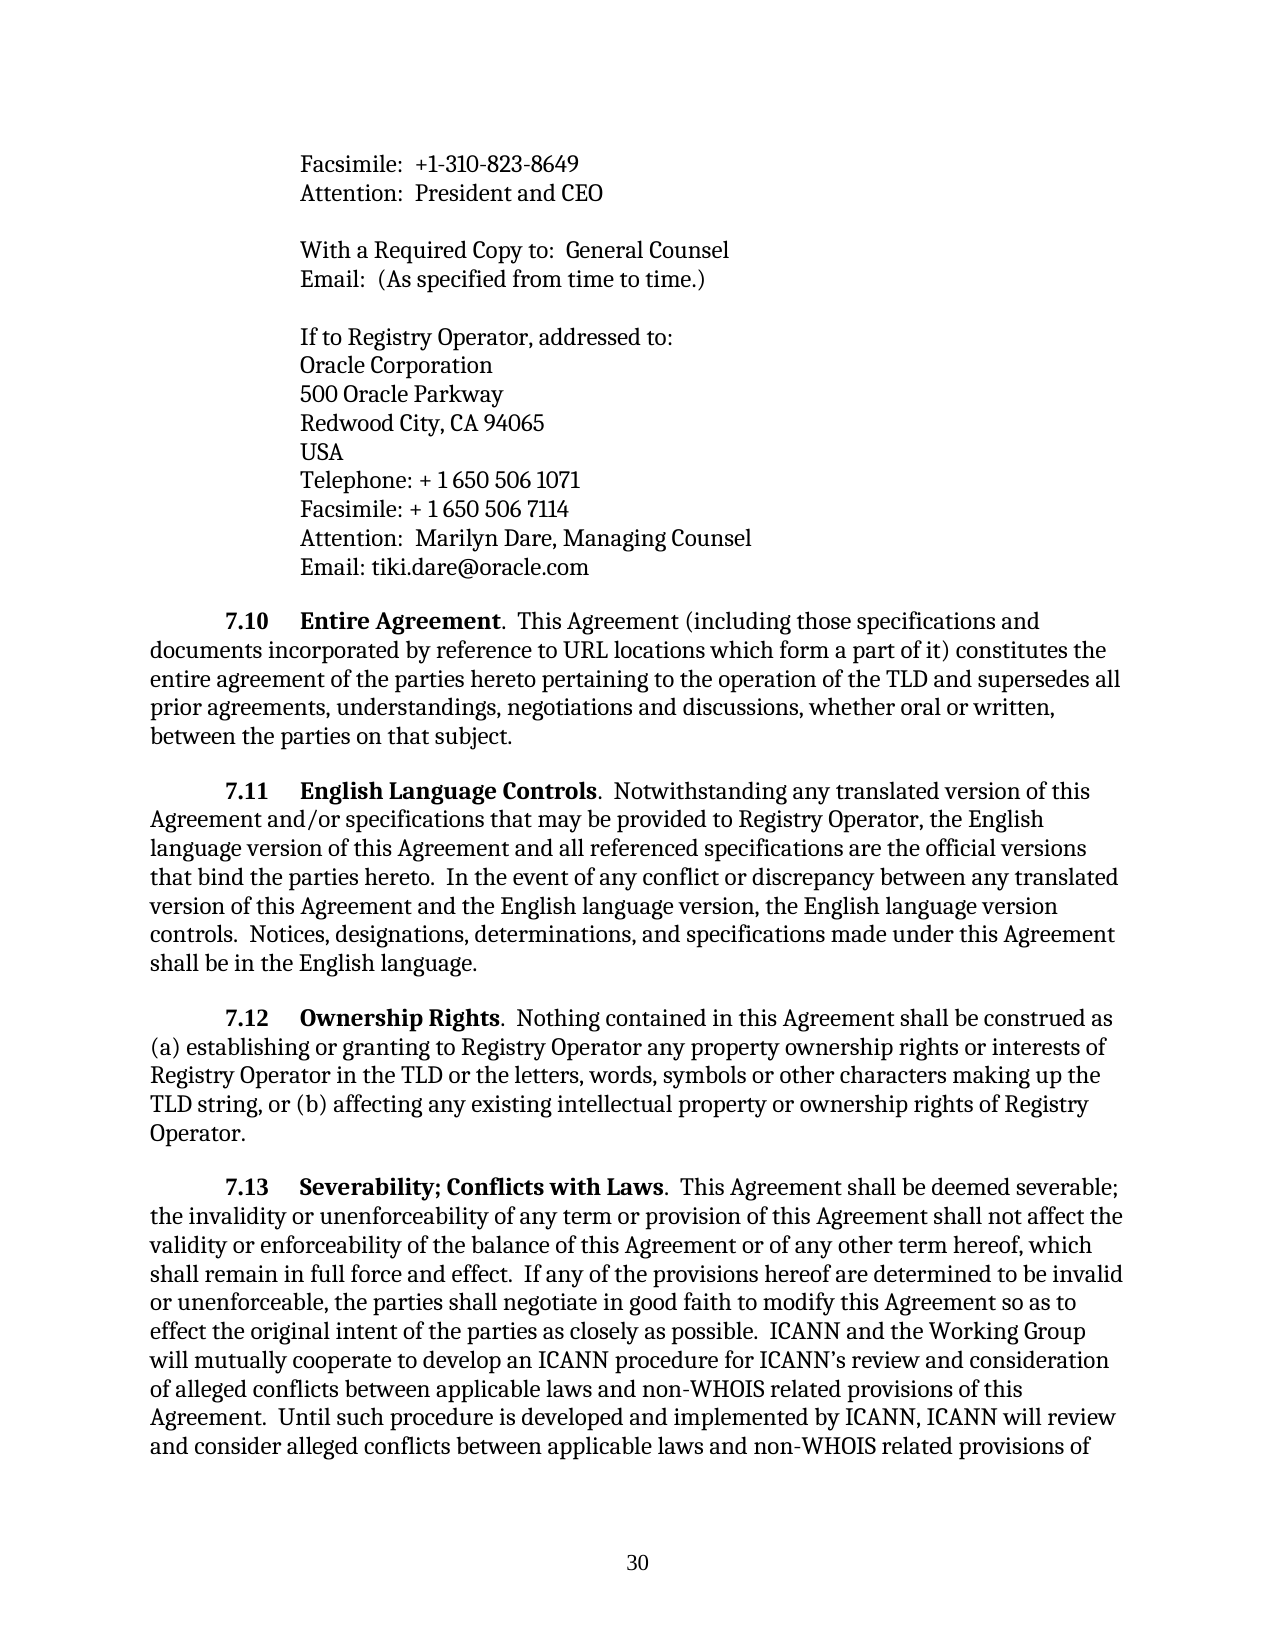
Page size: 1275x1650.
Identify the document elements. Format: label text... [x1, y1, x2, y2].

text Telephone: + 1 650 506 1071 [300, 466, 1125, 495]
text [150, 1172, 1125, 1461]
text USA [300, 437, 1125, 466]
text Entire Agreement. This Agreement (including those specifications and documents incorporated by reference to URL locations which form a part of it) constitutes the entire agreement of the parties hereto pertaining to the operation of the TLD and supersedes all prior agreements, understandings, negotiations and discussions, whether oral or written, between the parties on that subject. [150, 606, 1125, 751]
text Ownership Rights. Nothing contained in this Agreement shall be construed as (a) establishing or granting to Registry Operator any property ownership rights or interests of Registry Operator in the TLD or the letters, words, symbols or other characters making up the TLD string, or (b) affecting any existing intellectual property or ownership rights of Registry Operator. [150, 1003, 1125, 1147]
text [300, 150, 1125, 409]
text Email: tiki.dare@oracle.com [300, 552, 1125, 581]
text Redwood City, CA 94065 [300, 409, 1125, 437]
text Facsimile: + 1 650 506 7114 Attention: Marilyn Dare, Managing Counsel [300, 495, 1125, 552]
text English Language Controls. Notwithstanding any translated version of this Agreement and/or specifications that may be provided to Registry Operator, the English language version of this Agreement and all referenced specifications are the official versions that bind the parties hereto. In the event of any conflict or discrepancy between any translated version of this Agreement and the English language version, the English language version controls. Notices, designations, determinations, and specifications made under this Agreement shall be in the English language. [150, 776, 1125, 978]
